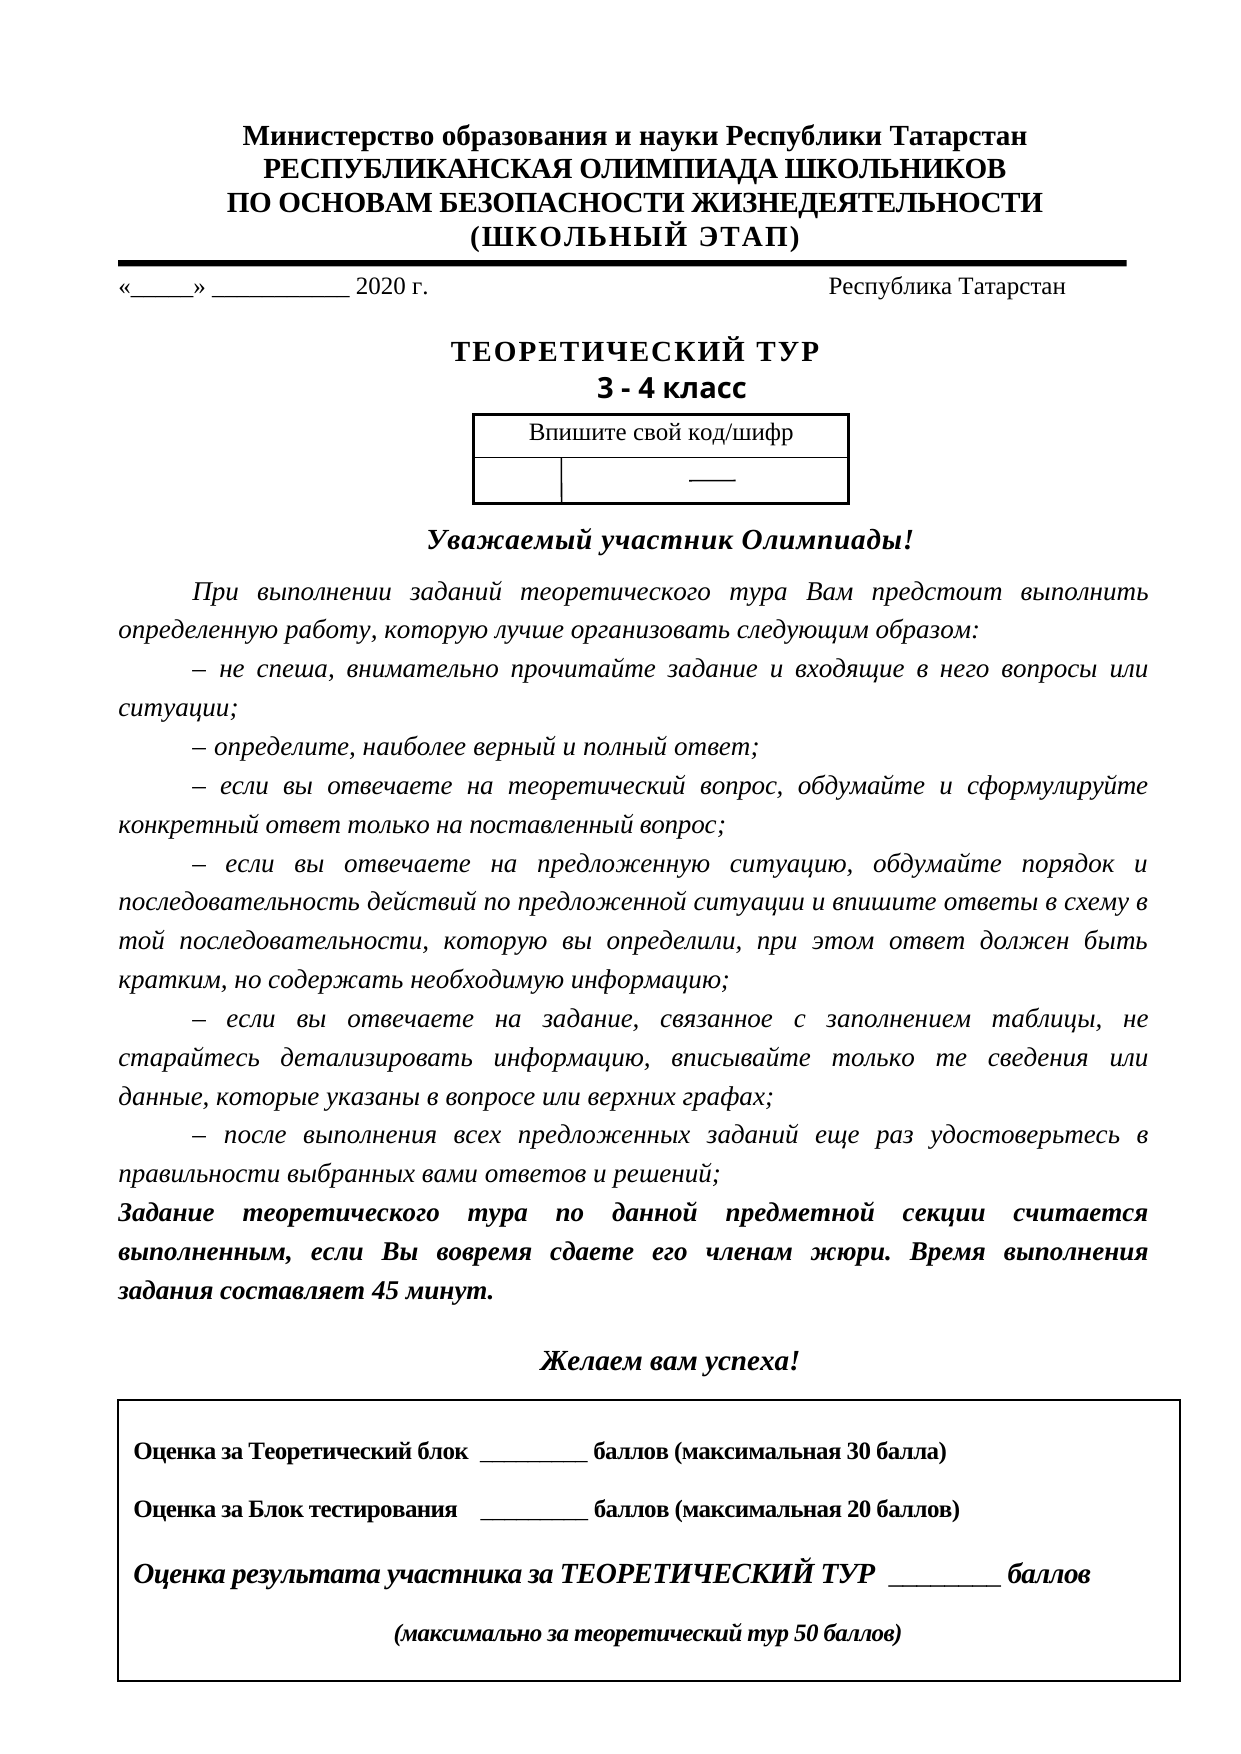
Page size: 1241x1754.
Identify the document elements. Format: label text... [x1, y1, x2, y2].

text Задание теоретического тура по данной предметной секции считается выполненным, если Вы вовремя сдаете его членам жюри. Время выполнения задания составляет 45 минут. [118, 1196, 1152, 1305]
text – после выполнения всех предложенных заданий еще раз удостоверьтесь в правильности выбранных вами ответов и решений; [118, 1119, 1152, 1189]
text ТЕОРЕТИЧЕСКИЙ ТУР [118, 334, 1152, 367]
text 3 - 4 класс [118, 367, 1152, 407]
text – если вы отвечаете на предложенную ситуацию, обдумайте порядок и последовательность действий по предложенной ситуации и впишите ответы в схему в той последовательности, которую вы определили, при этом ответ должен быть кратким, но содержать необходимую информацию; [118, 847, 1152, 994]
text – не спеша, внимательно прочитайте задание и входящие в него вопросы или ситуации; [118, 652, 1152, 722]
text – если вы отвечаете на задание, связанное с заполнением таблицы, не старайтесь детализировать информацию, вписывайте только те сведения или данные, которые указаны в вопросе или верхних графах; [118, 1002, 1152, 1111]
text – определите, наиболее верный и полный ответ; [118, 730, 1152, 761]
text ПО ОСНОВАМ БЕЗОПАСНОСТИ ЖИЗНЕДЕЯТЕЛЬНОСТИ [118, 185, 1152, 219]
text При выполнении заданий теоретического тура Вам предстоит выполнить определенную работу, которую лучше организовать следующим образом: [118, 575, 1152, 645]
text РЕСПУБЛИКАНСКАЯ ОЛИМПИАДА ШКОЛЬНИКОВ [118, 152, 1152, 185]
text «_____» ___________ 2020 г. Республика Татарстан [118, 271, 1152, 300]
text (ШКОЛЬНЫЙ ЭТАП) [118, 219, 1152, 252]
text Министерство образования и науки Республики Татарстан [118, 118, 1152, 152]
text Уважаемый участник Олимпиады! [118, 522, 1152, 556]
text Желаем вам успеха! [118, 1343, 1152, 1376]
text – если вы отвечаете на теоретический вопрос, обдумайте и сформулируйте конкретный ответ только на поставленный вопрос; [118, 769, 1152, 839]
